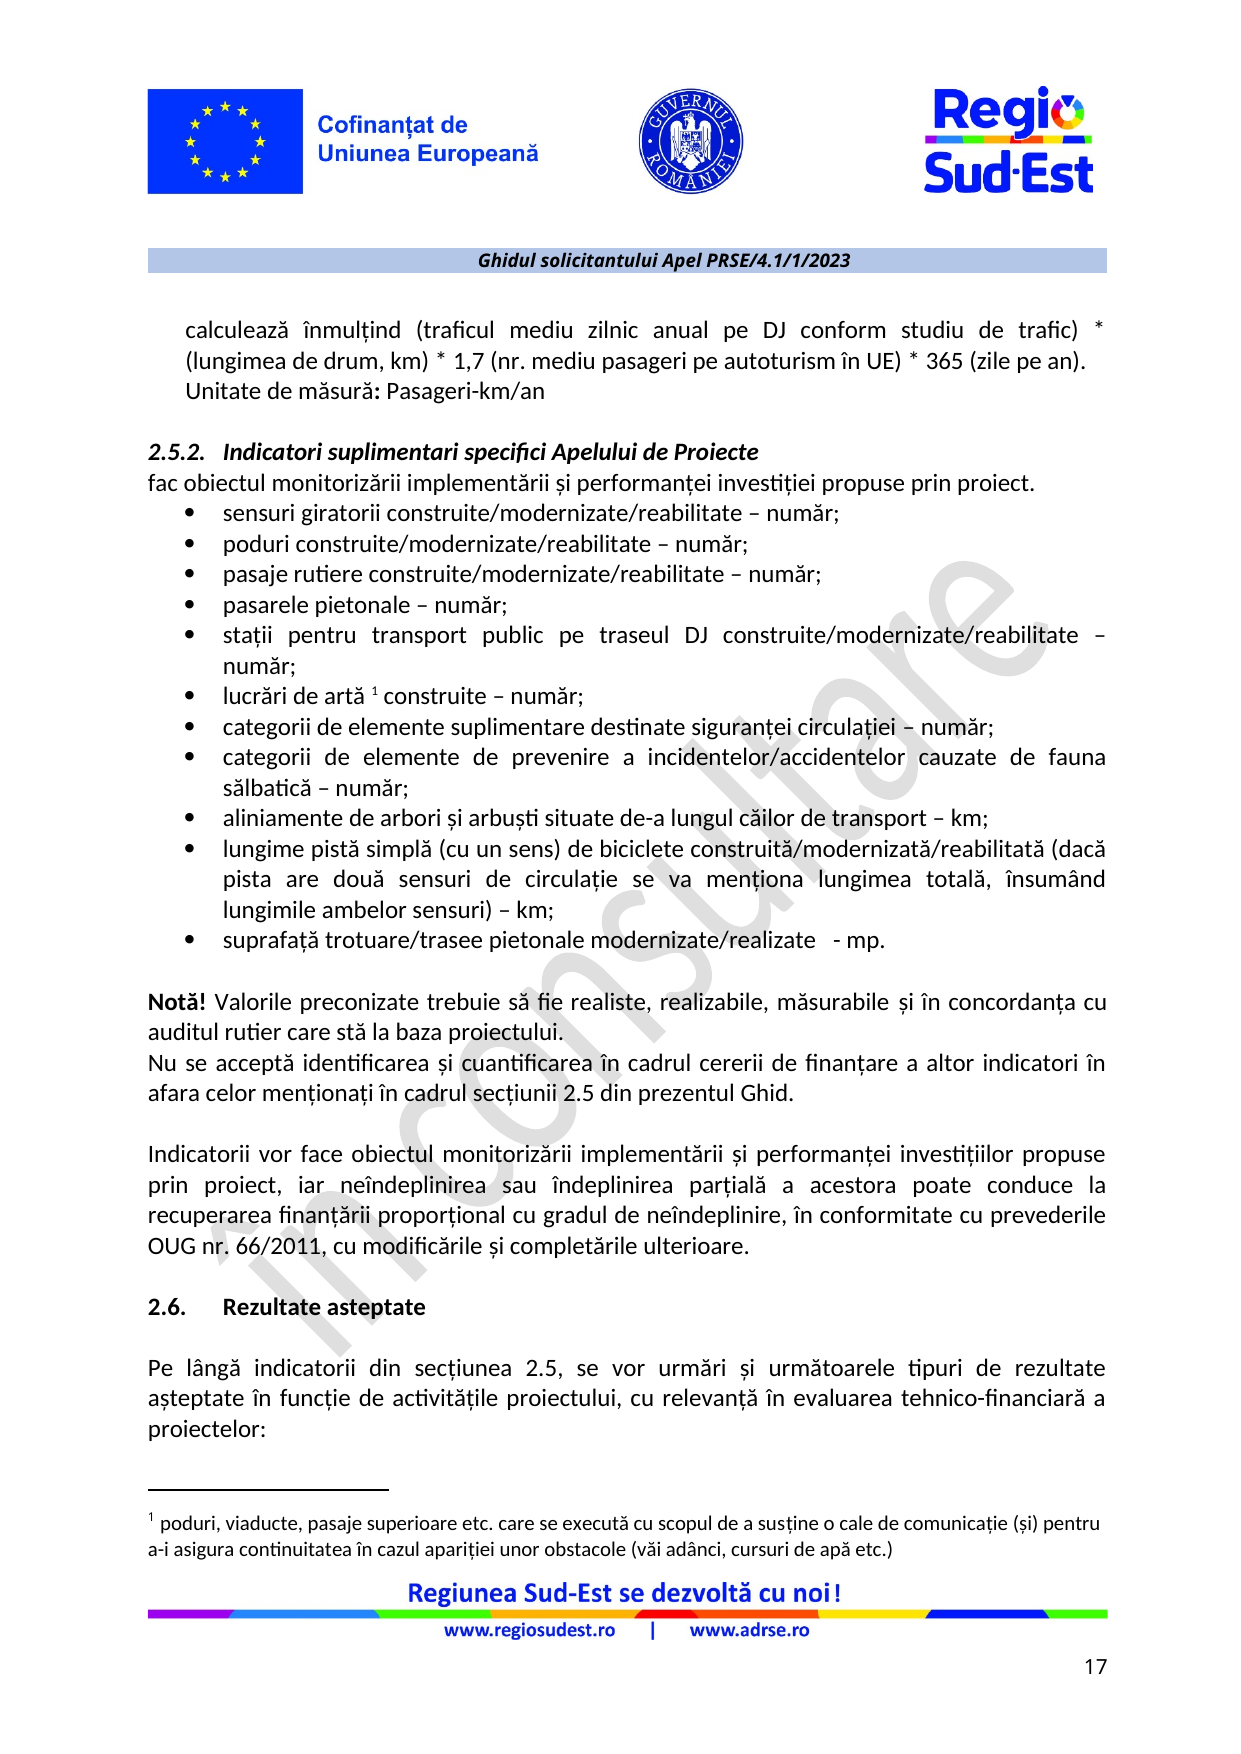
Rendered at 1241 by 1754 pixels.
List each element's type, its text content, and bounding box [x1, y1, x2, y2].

picture [147, 1582, 1108, 1640]
subtitle Indicatori suplimentari specifici Apelului de Proiecte [148, 436, 1107, 467]
list lungime pistă simplă (cu un sens) de biciclete construită/modernizată/reabilitată (dacă pista are două sensuri de circulație se va menționa lungimea totală, însumând lungimile ambelor sensuri) – km; [185, 833, 1107, 925]
list fac obiectul monitorizării implementării și performanței investiției propuse prin proiect. [148, 467, 1107, 497]
list pasarele pietonale – număr; [185, 589, 1107, 619]
list lucrări de artă construite – număr; [185, 681, 1107, 711]
text Nu se acceptă identificarea și cuantificarea în cadrul cererii de finanțare a altor indicatori în afara celor menționați în cadrul secțiunii 2.5 din prezentul Ghid. [148, 1047, 1107, 1108]
list suprafață trotuare/trasee pietonale modernizate/realizate - mp. [185, 925, 1107, 955]
list stații pentru transport public pe traseul DJ construite/modernizate/reabilitate – număr; [185, 619, 1107, 681]
list sensuri giratorii construite/modernizate/reabilitate – număr; [185, 497, 1107, 528]
text Unitate de măsură: Pasageri-km/an [185, 375, 1107, 406]
list pasaje rutiere construite/modernizate/reabilitate – număr; [185, 558, 1107, 589]
text Pe lângă indicatorii din secţiunea 2.5, se vor urmări și următoarele tipuri de rezultate așteptate în funcție de activitățile proiectului, cu relevanță în evaluarea tehnico-financiară a proiectelor: [148, 1352, 1107, 1443]
text Indicatorii vor face obiectul monitorizării implementării și performanței investițiilor propuse prin proiect, iar neîndeplinirea sau îndeplinirea parțială a acestora poate conduce la recuperarea finanţării proporţional cu gradul de neîndeplinire, în conformitate cu prevederile OUG nr. 66/2011, cu modificările şi completările ulterioare. [148, 1138, 1107, 1260]
list categorii de elemente suplimentare destinate siguranței circulației – număr; [185, 711, 1107, 742]
list categorii de elemente de prevenire a incidentelor/accidentelor cauzate de fauna sălbatică – număr; [185, 742, 1107, 803]
list poduri construite/modernizate/reabilitate – număr; [185, 528, 1107, 558]
picture [147, 86, 1093, 195]
list aliniamente de arbori și arbuști situate de-a lungul căilor de transport – km; [185, 803, 1107, 833]
subtitle Rezultate asteptate [148, 1291, 1107, 1321]
text Notă! Valorile preconizate trebuie să fie realiste, realizabile, măsurabile și în concordanța cu auditul rutier care stă la baza proiectului. [148, 986, 1107, 1047]
